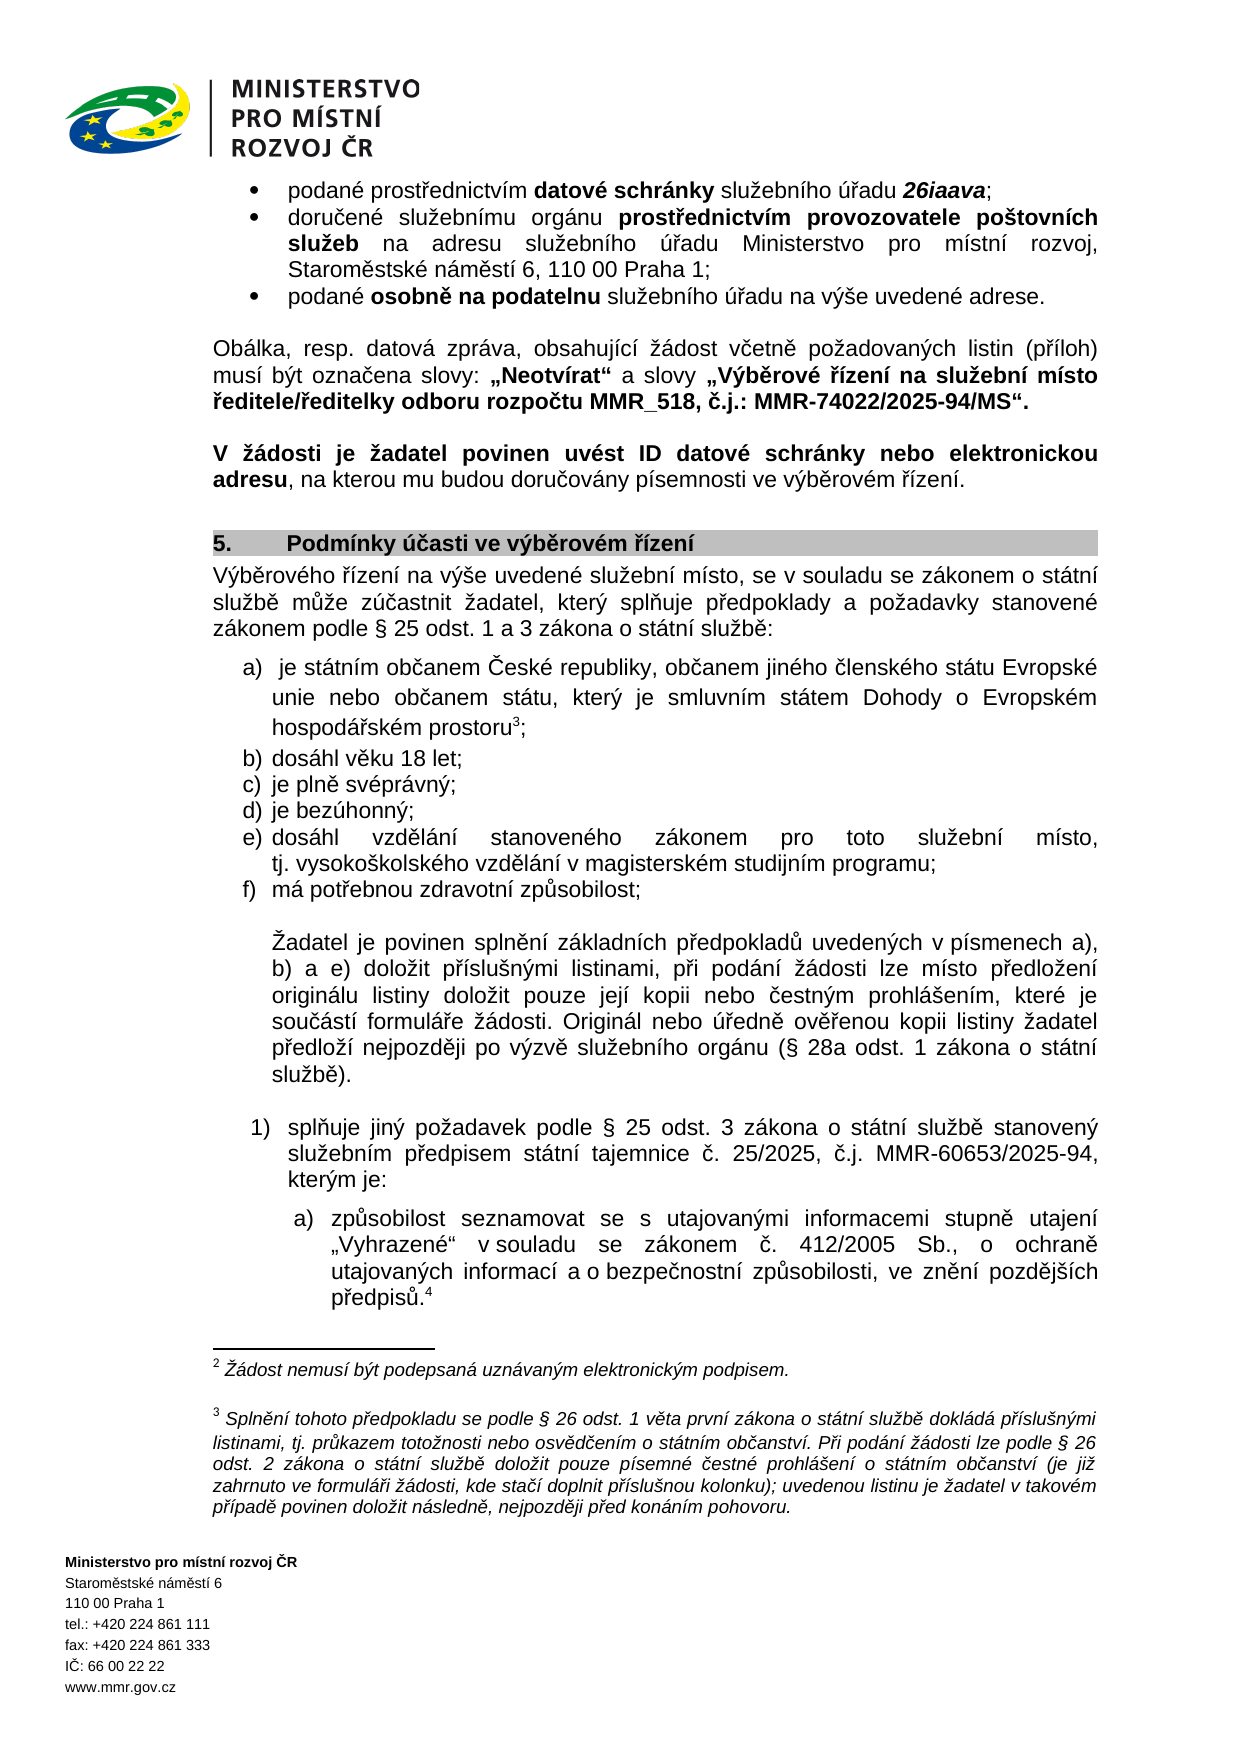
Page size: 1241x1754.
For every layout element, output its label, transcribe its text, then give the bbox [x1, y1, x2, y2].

list je plně svéprávný; [242, 771, 1098, 797]
picture [65, 79, 420, 157]
subtitle 5. Podmínky účasti ve výběrovém řízení [213, 530, 1098, 556]
list doručené služebnímu orgánu prostřednictvím provozovatele poštovních služeb na adresu služebního úřadu Ministerstvo pro místní rozvoj, Staroměstské náměstí 6, 110 00 Praha 1; [250, 204, 1098, 283]
list podané osobně na podatelnu služebního úřadu na výše uvedené adrese. [250, 283, 1098, 309]
list je státním občanem České republiky, občanem jiného členského státu Evropské unie nebo občanem státu, který je smluvním státem Dohody o Evropském hospodářském prostoru; [242, 654, 1098, 741]
list splňuje jiný požadavek podle § 25 odst. 3 zákona o státní službě stanovený služebním předpisem státní tajemnice č. 25/2025, č.j. MMR-60653/2025-94, kterým je: [250, 1113, 1098, 1192]
text V žádosti je žadatel povinen uvést ID datové schránky nebo elektronickou adresu, na kterou mu budou doručovány písemnosti ve výběrovém řízení. [213, 439, 1098, 492]
list dosáhl vzdělání stanoveného zákonem pro toto služební místo, tj. vysokoškolského vzdělání v magisterském studijním programu; [242, 823, 1098, 876]
list je bezúhonný; [242, 797, 1098, 823]
list podané prostřednictvím datové schránky služebního úřadu 26iaava; [250, 177, 1098, 204]
text Žadatel je povinen splnění základních předpokladů uvedených v písmenech a), b) a e) doložit příslušnými listinami, při podání žádosti lze místo předložení originálu listiny doložit pouze její kopii nebo čestným prohlášením, které je součástí formuláře žádosti. Originál nebo úředně ověřenou kopii listiny žadatel předloží nejpozději po výzvě služebního orgánu (§ 28a odst. 1 zákona o státní službě). [272, 929, 1098, 1087]
list způsobilost seznamovat se s utajovanými informacemi stupně utajení „Vyhrazené“ v souladu se zákonem č. 412/2005 Sb., o ochraně utajovaných informací a o bezpečnostní způsobilosti, ve znění pozdějších předpisů. [293, 1205, 1098, 1310]
text Obálka, resp. datová zpráva, obsahující žádost včetně požadovaných listin (příloh) musí být označena slovy: „Neotvírat“ a slovy „Výběrové řízení na služební místo ředitele/ředitelky odboru rozpočtu MMR_518, č.j.: MMR-74022/2025-94/MS“. [213, 335, 1098, 414]
text Výběrového řízení na výše uvedené služební místo, se v souladu se zákonem o státní službě může zúčastnit žadatel, který splňuje předpoklady a požadavky stanovené zákonem podle § 25 odst. 1 a 3 zákona o státní službě: [213, 562, 1098, 641]
list má potřebnou zdravotní způsobilost; [242, 876, 1098, 903]
list dosáhl věku 18 let; [242, 744, 1098, 771]
